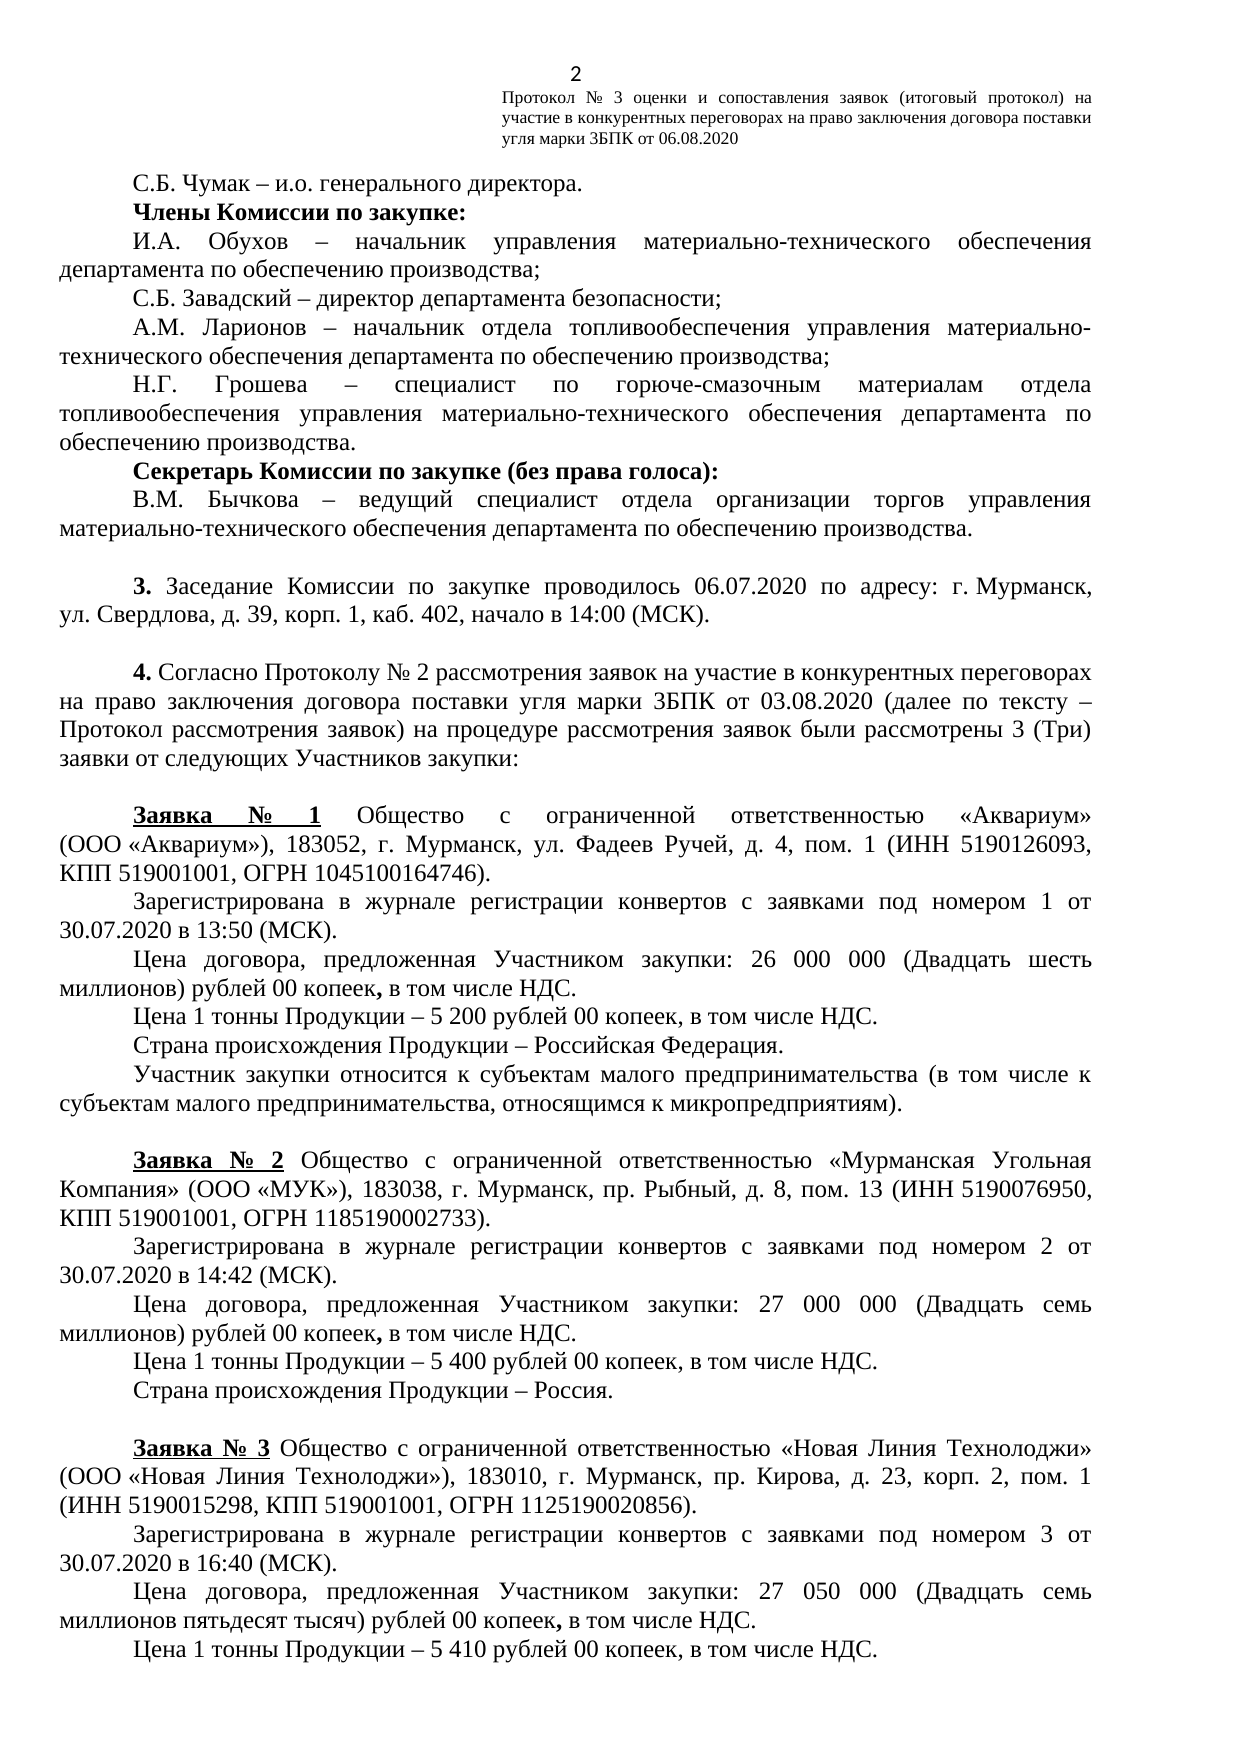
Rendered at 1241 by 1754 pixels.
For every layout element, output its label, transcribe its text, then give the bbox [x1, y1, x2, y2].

text В.М. Бычкова – ведущий специалист отдела организации торгов управления материально-технического обеспечения департамента по обеспечению производства. [59, 484, 1092, 542]
subtitle 4. Согласно Протоколу № 2 рассмотрения заявок на участие в конкурентных переговорах на право заключения договора поставки угля марки 3БПК от 03.08.2020 (далее по тексту – Протокол рассмотрения заявок) на процедуре рассмотрения заявок были рассмотрены 3 (Три) заявки от следующих Участников закупки: [59, 657, 1092, 772]
text Цена 1 тонны Продукции – 5 410 рублей 00 копеек, в том числе НДС. [59, 1634, 1092, 1663]
text Цена договора, предложенная Участником закупки: 27 050 000 (Двадцать семь миллионов пятьдесят тысяч) рублей 00 копеек, в том числе НДС. [59, 1576, 1092, 1634]
text Н.Г. Грошева – специалист по горюче-смазочным материалам отдела топливообеспечения управления материально-технического обеспечения департамента по обеспечению производства. [59, 369, 1092, 456]
text Зарегистрирована в журнале регистрации конвертов с заявками под номером 2 от 30.07.2020 в 14:42 (МСК). [59, 1231, 1092, 1289]
text А.М. Ларионов – начальник отдела топливообеспечения управления материально-технического обеспечения департамента по обеспечению производства; [59, 312, 1092, 369]
text Секретарь Комиссии по закупке (без права голоса): [59, 456, 1092, 484]
text Цена 1 тонны Продукции – 5 400 рублей 00 копеек, в том числе НДС. [59, 1346, 1092, 1375]
text С.Б. Чумак – и.о. генерального директора. [59, 168, 1092, 197]
text Цена договора, предложенная Участником закупки: 27 000 000 (Двадцать семь миллионов) рублей 00 копеек, в том числе НДС. [59, 1289, 1092, 1346]
text С.Б. Завадский – директор департамента безопасности; [59, 283, 1092, 312]
text Зарегистрирована в журнале регистрации конвертов с заявками под номером 1 от 30.07.2020 в 13:50 (МСК). [59, 886, 1092, 944]
text Члены Комиссии по закупке: [59, 197, 1092, 226]
text Страна происхождения Продукции – Россия. [59, 1375, 1092, 1404]
subtitle Заявка № 1 Общество с ограниченной ответственностью «Аквариум» (ООО «Аквариум»), 183052, г. Мурманск, ул. Фадеев Ручей, д. 4, пом. 1 (ИНН 5190126093, КПП 519001001, ОГРН 1045100164746). [59, 800, 1092, 886]
subtitle Заявка № 3 Общество с ограниченной ответственностью «Новая Линия Технолоджи» (ООО «Новая Линия Технолоджи»), 183010, г. Мурманск, пр. Кирова, д. 23, корп. 2, пом. 1 (ИНН 5190015298, КПП 519001001, ОГРН 1125190020856). [59, 1433, 1092, 1519]
text Страна происхождения Продукции – Российская Федерация. [59, 1030, 1092, 1059]
text И.А. Обухов – начальник управления материально-технического обеспечения департамента по обеспечению производства; [59, 226, 1092, 283]
text Заявка № 2 Общество с ограниченной ответственностью «Мурманская Угольная Компания» (ООО «МУК»), 183038, г. Мурманск, пр. Рыбный, д. 8, пом. 13 (ИНН 5190076950, КПП 519001001, ОГРН 1185190002733). [59, 1145, 1092, 1231]
text Участник закупки относится к субъектам малого предпринимательства (в том числе к субъектам малого предпринимательства, относящимся к микропредприятиям). [59, 1059, 1092, 1116]
text Цена 1 тонны Продукции – 5 200 рублей 00 копеек, в том числе НДС. [59, 1001, 1092, 1030]
text Зарегистрирована в журнале регистрации конвертов с заявками под номером 3 от 30.07.2020 в 16:40 (МСК). [59, 1519, 1092, 1576]
text Цена договора, предложенная Участником закупки: 26 000 000 (Двадцать шесть миллионов) рублей 00 копеек, в том числе НДС. [59, 944, 1092, 1001]
text 3. Заседание Комиссии по закупке проводилось 06.07.2020 по адресу: г. Мурманск, ул. Свердлова, д. 39, корп. 1, каб. 402, начало в 14:00 (МСК). [59, 571, 1092, 628]
